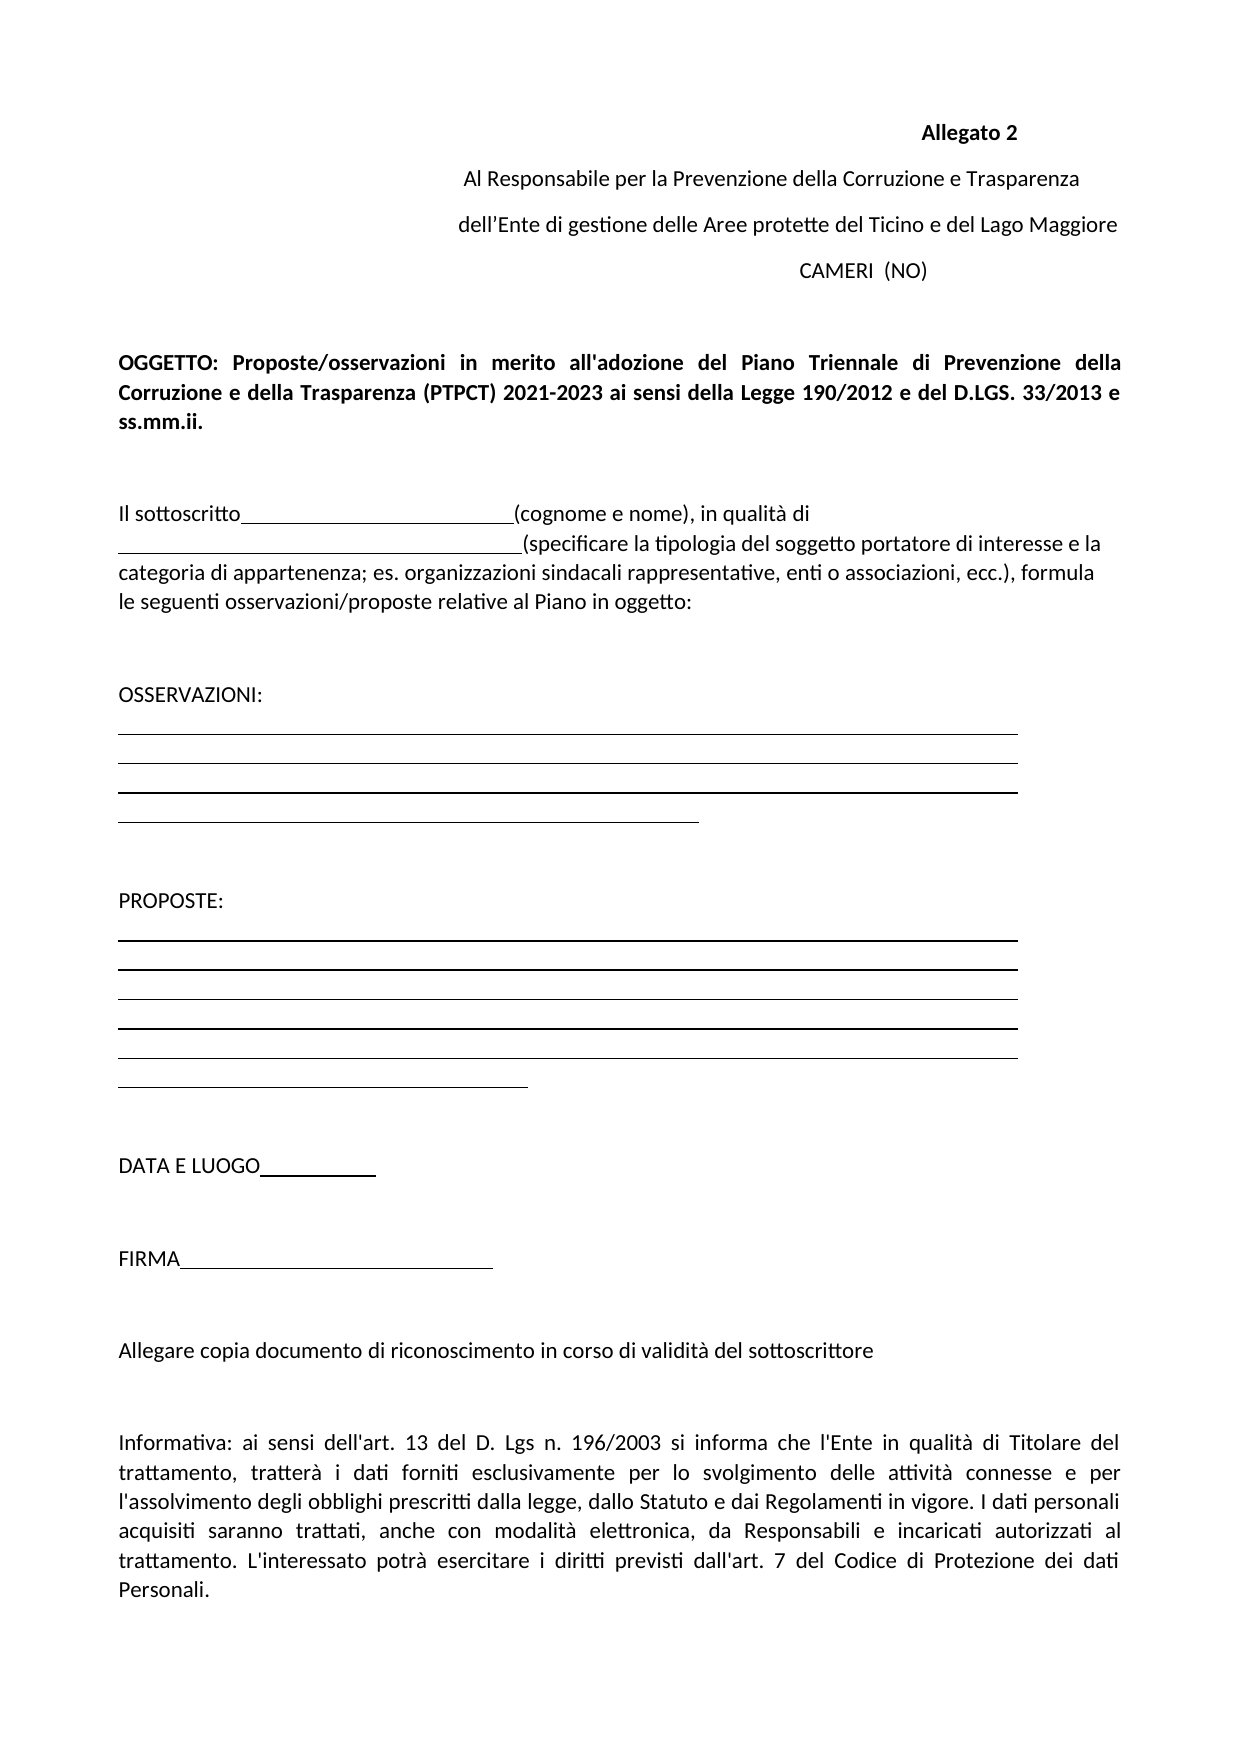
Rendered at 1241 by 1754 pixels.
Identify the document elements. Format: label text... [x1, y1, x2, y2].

text (specificare la tipologia del soggetto portatore di interesse e la categoria di appartenenza; es. organizzazioni sindacali rappresentative, enti o associazioni, ecc.), formula le seguenti osservazioni/proposte relative al Piano in oggetto: [118, 529, 1110, 616]
text Allegato 2 [921, 118, 1134, 146]
text PROPOSTE: [118, 886, 1134, 914]
title OGGETTO: Proposte/osservazioni in merito all'adozione del Piano Triennale di Prevenzione della Corruzione e della Trasparenza (PTPCT) 2021-2023 ai sensi della Legge 190/2012 e del D.LGS. 33/2013 e ss.mm.ii. [118, 348, 1122, 435]
text Allegare copia documento di riconoscimento in corso di validità del sottoscrittore [118, 1336, 1134, 1364]
text Al Responsabile per la Prevenzione della Corruzione e Trasparenza dell’Ente di gestione delle Aree protette del Ticino e del Lago Maggiore [458, 164, 1134, 238]
text DATA E LUOGO [118, 1152, 1134, 1180]
text Informativa: ai sensi dell'art. 13 del D. Lgs n. 196/2003 si informa che l'Ente in qualità di Titolare del trattamento, tratterà i dati forniti esclusivamente per lo svolgimento delle attività connesse e per l'assolvimento degli obblighi prescritti dalla legge, dallo Statuto e dai Regolamenti in vigore. I dati personali acquisiti saranno trattati, anche con modalità elettronica, da Responsabili e incaricati autorizzati al trattamento. L'interessato potrà esercitare i diritti previsti dall'art. 7 del Codice di Protezione dei dati Personali. [118, 1428, 1122, 1603]
text CAMERI (NO) [106, 257, 927, 284]
text Il sottoscritto (cognome e nome), in qualità di [118, 499, 1134, 527]
text FIRMA [118, 1244, 1134, 1272]
text OSSERVAZIONI: [118, 680, 1134, 708]
